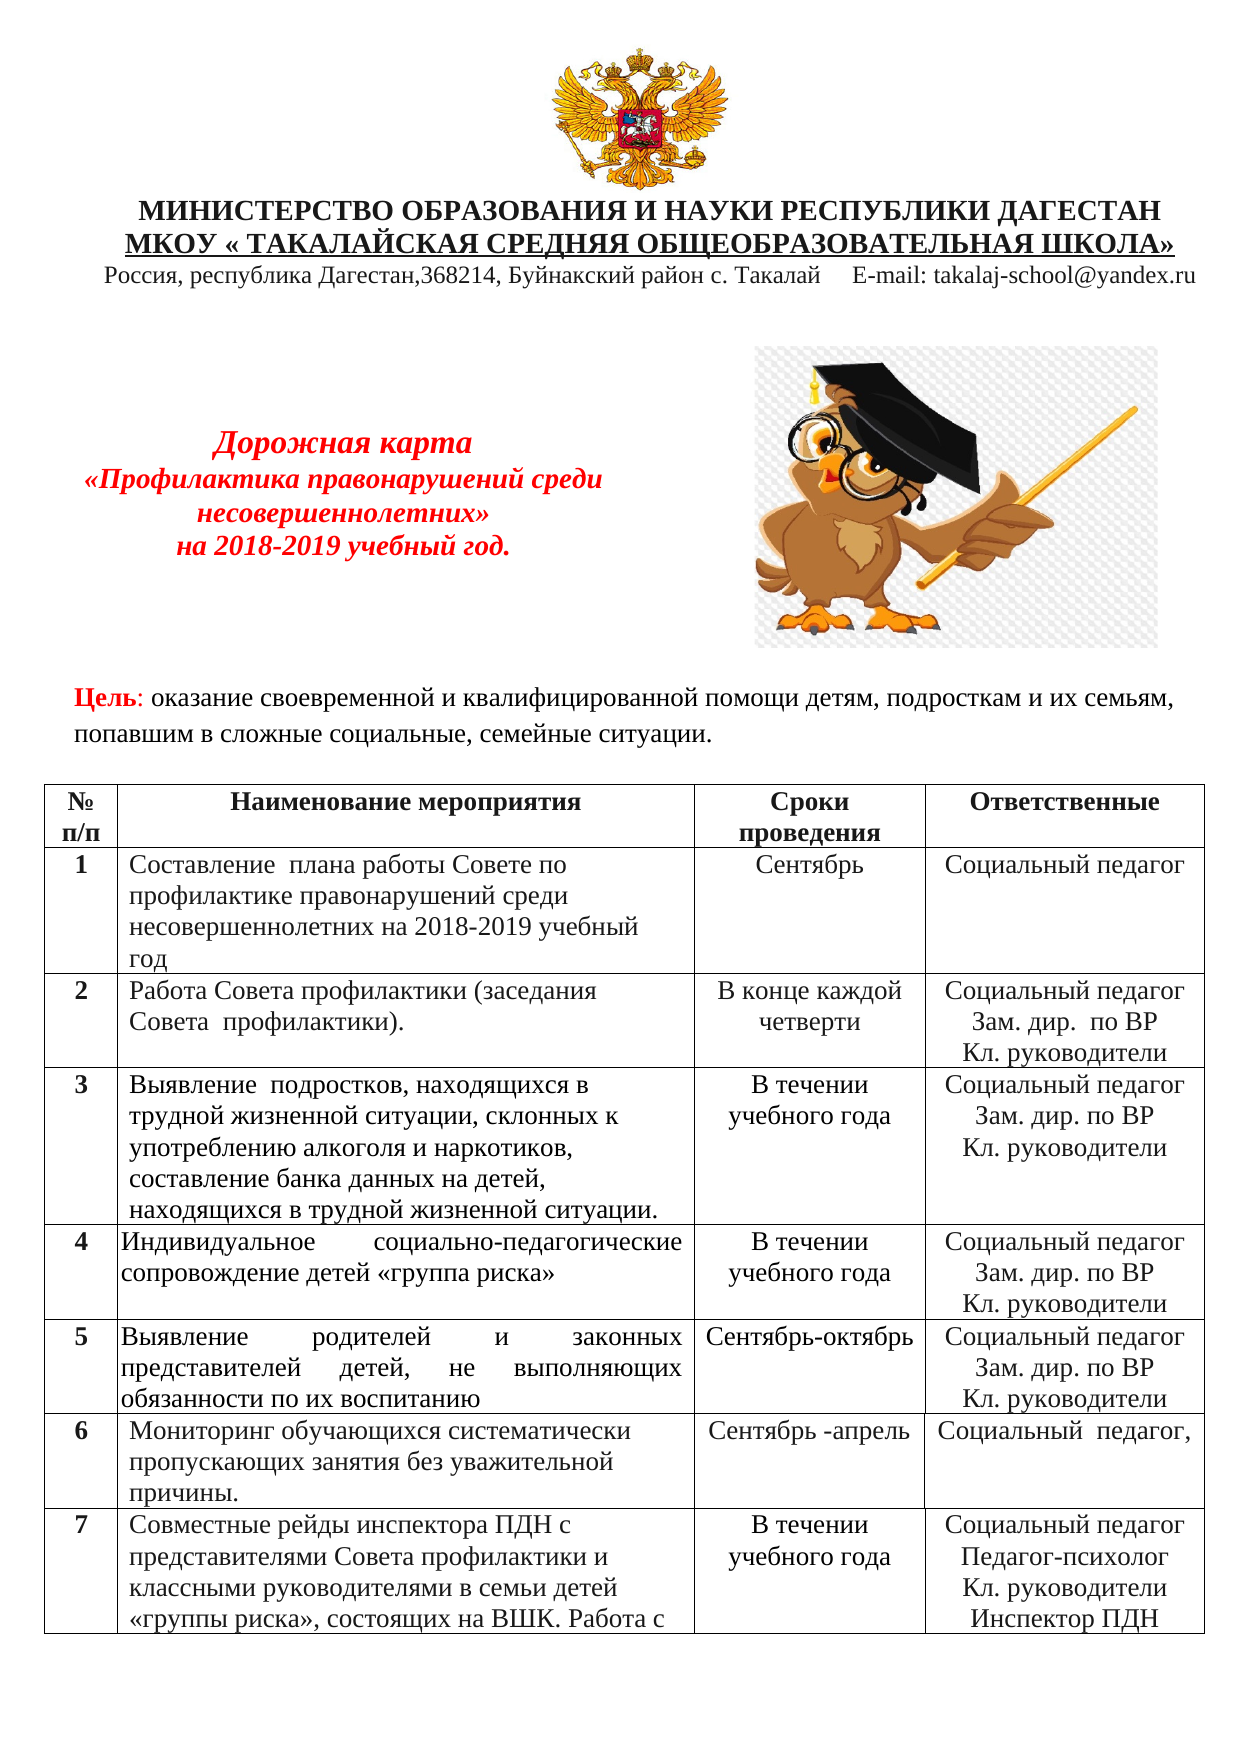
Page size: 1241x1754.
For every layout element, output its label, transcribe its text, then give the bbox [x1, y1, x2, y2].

table_cell Работа Совета профилактики (заседания Совета профилактики). [118, 974, 694, 1067]
table_cell Социальный педагог Зам. дир. по ВР Кл. руководители [926, 1225, 1204, 1318]
table_cell Социальный педагог Зам. дир. по ВР Кл. руководители [926, 1068, 1204, 1224]
table_cell Социальный педагог [926, 848, 1204, 973]
table_header № п/п [45, 785, 117, 847]
text Россия, республика Дагестан,368214, Буйнакский район c. Такалай E-mail: takalaj-school@yandex.ru [74, 260, 1226, 289]
table_cell Социальный педагог Зам. дир. по ВР Кл. руководители [926, 1320, 1204, 1413]
text МКОУ « ТАКАЛАЙСКАЯ СРЕДНЯЯ ОБЩЕОБРАЗОВАТЕЛЬНАЯ ШКОЛА» [74, 226, 1226, 260]
text «Профилактика правонарушений среди несовершеннолетних» [74, 461, 613, 528]
table_cell Сентябрь [695, 848, 925, 973]
table_cell 3 [45, 1068, 117, 1224]
table_cell Выявление подростков, находящихся в трудной жизненной ситуации, склонных к употреблению алкоголя и наркотиков, составление банка данных на детей, находящихся в трудной жизненной ситуации. [118, 1068, 694, 1224]
table_cell 7 [45, 1509, 117, 1633]
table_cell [118, 1509, 694, 1633]
table_cell 2 [45, 974, 117, 1067]
table_cell В течении учебного года [695, 1068, 925, 1224]
picture [754, 346, 1158, 648]
text на 2018-2019 учебный год. [74, 528, 613, 562]
picture [365, 44, 933, 193]
table_cell Сентябрь -апрель [695, 1414, 924, 1507]
table_cell Выявление родителей и законных представителей детей, не выполняющих обязанности по их воспитанию [118, 1320, 694, 1413]
table_cell 5 [45, 1320, 117, 1413]
table_cell 1 [45, 848, 117, 973]
table_cell Социальный педагог, [925, 1414, 1204, 1507]
text МИНИСТЕРСТВО ОБРАЗОВАНИЯ И НАУКИ РЕСПУБЛИКИ ДАГЕСТАН [74, 193, 1226, 226]
table_cell Сентябрь-октябрь [695, 1320, 925, 1413]
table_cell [926, 1509, 1204, 1633]
table_cell В конце каждой четверти [695, 974, 925, 1067]
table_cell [695, 1509, 925, 1633]
table_cell 4 [45, 1225, 117, 1318]
table_header Наименование мероприятия [118, 785, 694, 847]
table_cell Мониторинг обучающихся систематически пропускающих занятия без уважительной причины. [118, 1414, 694, 1507]
table_header Сроки проведения [695, 785, 925, 847]
table_cell В течении учебного года [695, 1225, 925, 1318]
text Дорожная карта [74, 423, 613, 461]
text Цель: оказание своевременной и квалифицированной помощи детям, подросткам и их семьям, попавшим в сложные социальные, семейные ситуации. [74, 681, 1226, 748]
table_cell Составление плана работы Совете по профилактике правонарушений среди несовершеннолетних на 2018-2019 учебный год [118, 848, 694, 973]
table_cell 6 [45, 1414, 117, 1507]
table_header Ответственные [926, 785, 1204, 847]
table_cell Индивидуальное социально-педагогические сопровождение детей «группа риска» [118, 1225, 694, 1318]
table_cell Социальный педагог Зам. дир. по ВР Кл. руководители [926, 974, 1204, 1067]
